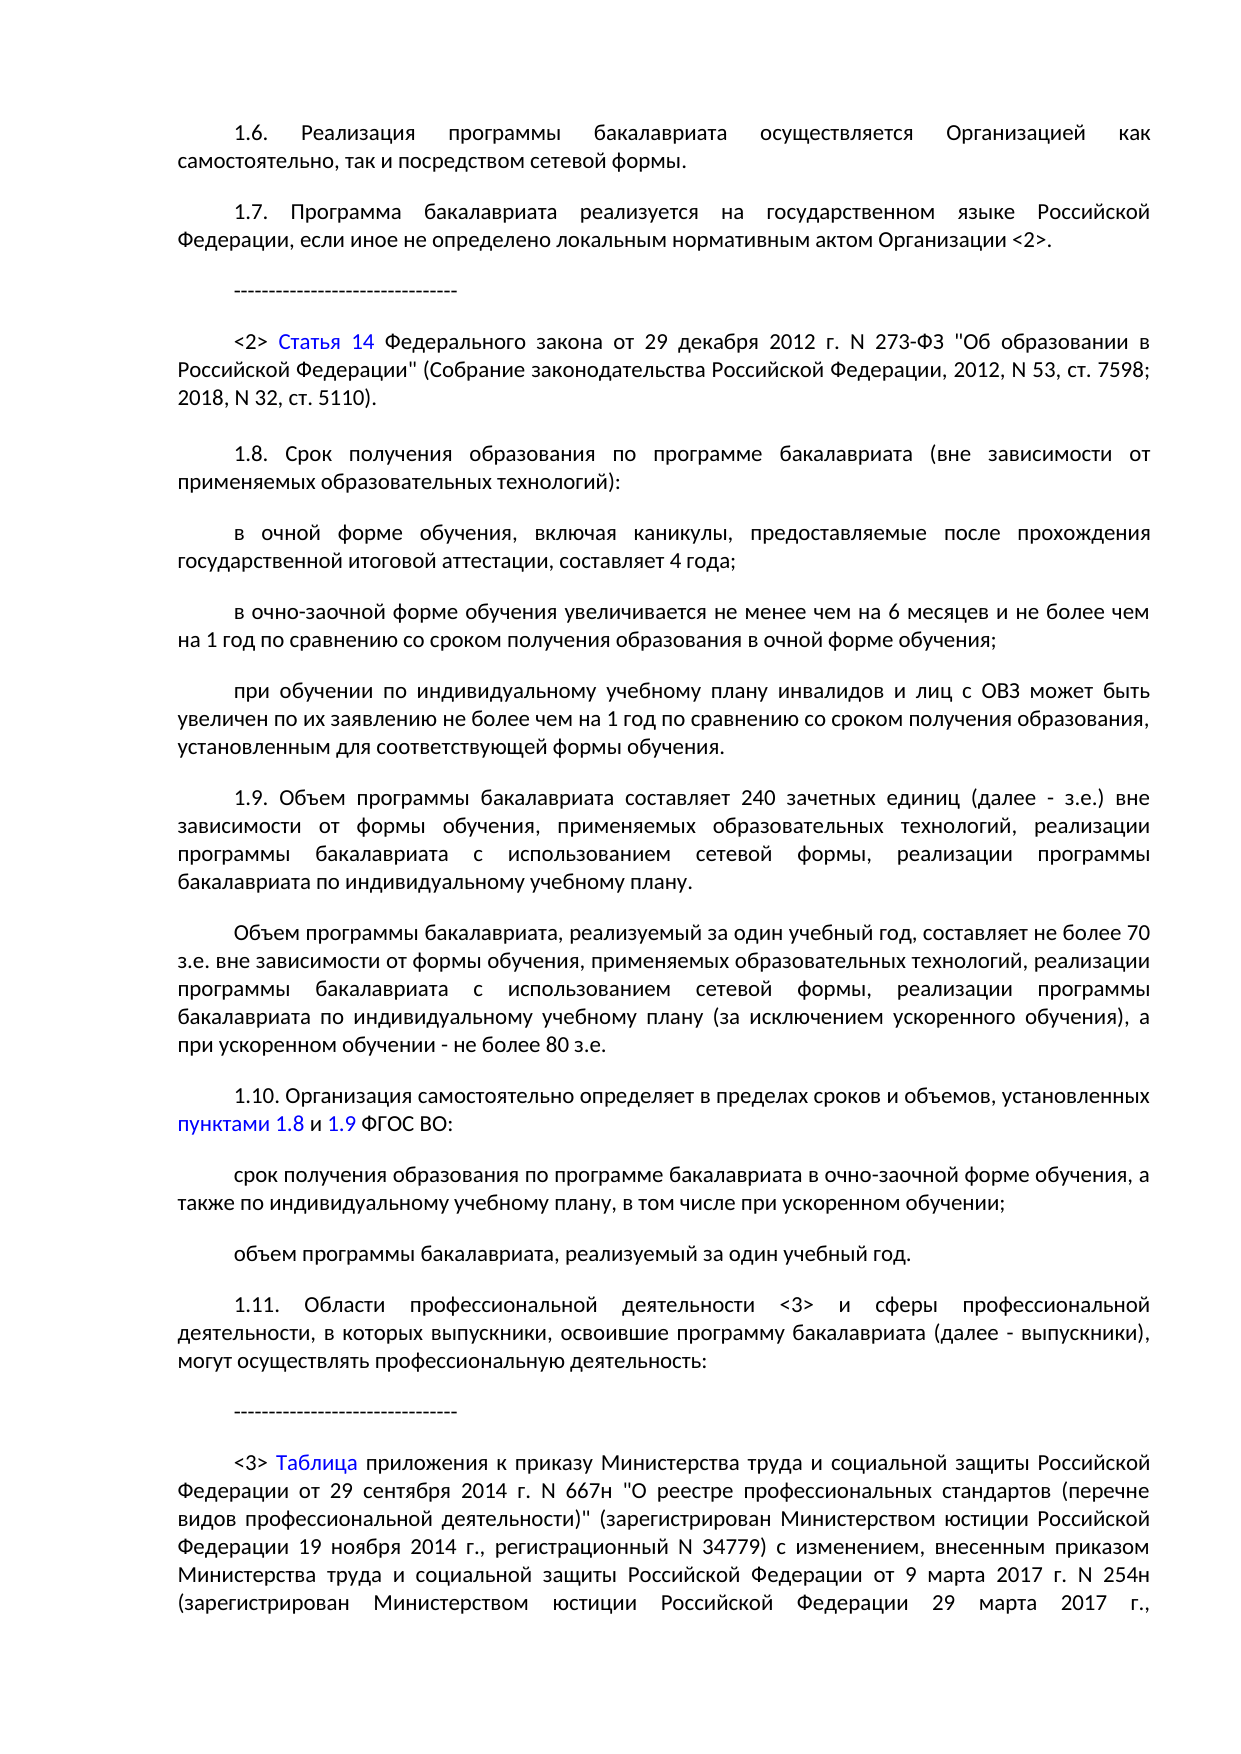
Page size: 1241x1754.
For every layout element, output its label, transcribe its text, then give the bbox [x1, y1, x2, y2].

text -------------------------------- [177, 1397, 1152, 1425]
text -------------------------------- [177, 276, 1152, 304]
text срок получения образования по программе бакалавриата в очно-заочной форме обучения, а также по индивидуальному учебному плану, в том числе при ускоренном обучении; [177, 1160, 1152, 1216]
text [177, 1448, 1152, 1616]
text 1.6. Реализация программы бакалавриата осуществляется Организацией как самостоятельно, так и посредством сетевой формы. [177, 118, 1152, 174]
text в очной форме обучения, включая каникулы, предоставляемые после прохождения государственной итоговой аттестации, составляет 4 года; [177, 518, 1152, 574]
text 1.8. Срок получения образования по программе бакалавриата (вне зависимости от применяемых образовательных технологий): [177, 439, 1152, 495]
text 1.7. Программа бакалавриата реализуется на государственном языке Российской Федерации, если иное не определено локальным нормативным актом Организации <2>. [177, 197, 1152, 253]
text объем программы бакалавриата, реализуемый за один учебный год. [177, 1239, 1152, 1267]
text 1.9. Объем программы бакалавриата составляет 240 зачетных единиц (далее - з.е.) вне зависимости от формы обучения, применяемых образовательных технологий, реализации программы бакалавриата с использованием сетевой формы, реализации программы бакалавриата по индивидуальному учебному плану. [177, 783, 1152, 895]
text Объем программы бакалавриата, реализуемый за один учебный год, составляет не более 70 з.е. вне зависимости от формы обучения, применяемых образовательных технологий, реализации программы бакалавриата с использованием сетевой формы, реализации программы бакалавриата по индивидуальному учебному плану (за исключением ускоренного обучения), а при ускоренном обучении - не более 80 з.е. [177, 918, 1152, 1058]
text при обучении по индивидуальному учебному плану инвалидов и лиц с ОВЗ может быть увеличен по их заявлению не более чем на 1 год по сравнению со сроком получения образования, установленным для соответствующей формы обучения. [177, 676, 1152, 760]
text 1.11. Области профессиональной деятельности <3> и сферы профессиональной деятельности, в которых выпускники, освоившие программу бакалавриата (далее - выпускники), могут осуществлять профессиональную деятельность: [177, 1290, 1152, 1374]
text 1.10. Организация самостоятельно определяет в пределах сроков и объемов, установленных пунктами 1.8 и 1.9 ФГОС ВО: [177, 1081, 1152, 1137]
text в очно-заочной форме обучения увеличивается не менее чем на 6 месяцев и не более чем на 1 год по сравнению со сроком получения образования в очной форме обучения; [177, 597, 1152, 653]
text <2> Статья 14 Федерального закона от 29 декабря 2012 г. N 273-ФЗ "Об образовании в Российской Федерации" (Собрание законодательства Российской Федерации, 2012, N 53, ст. 7598; 2018, N 32, ст. 5110). [177, 327, 1152, 411]
